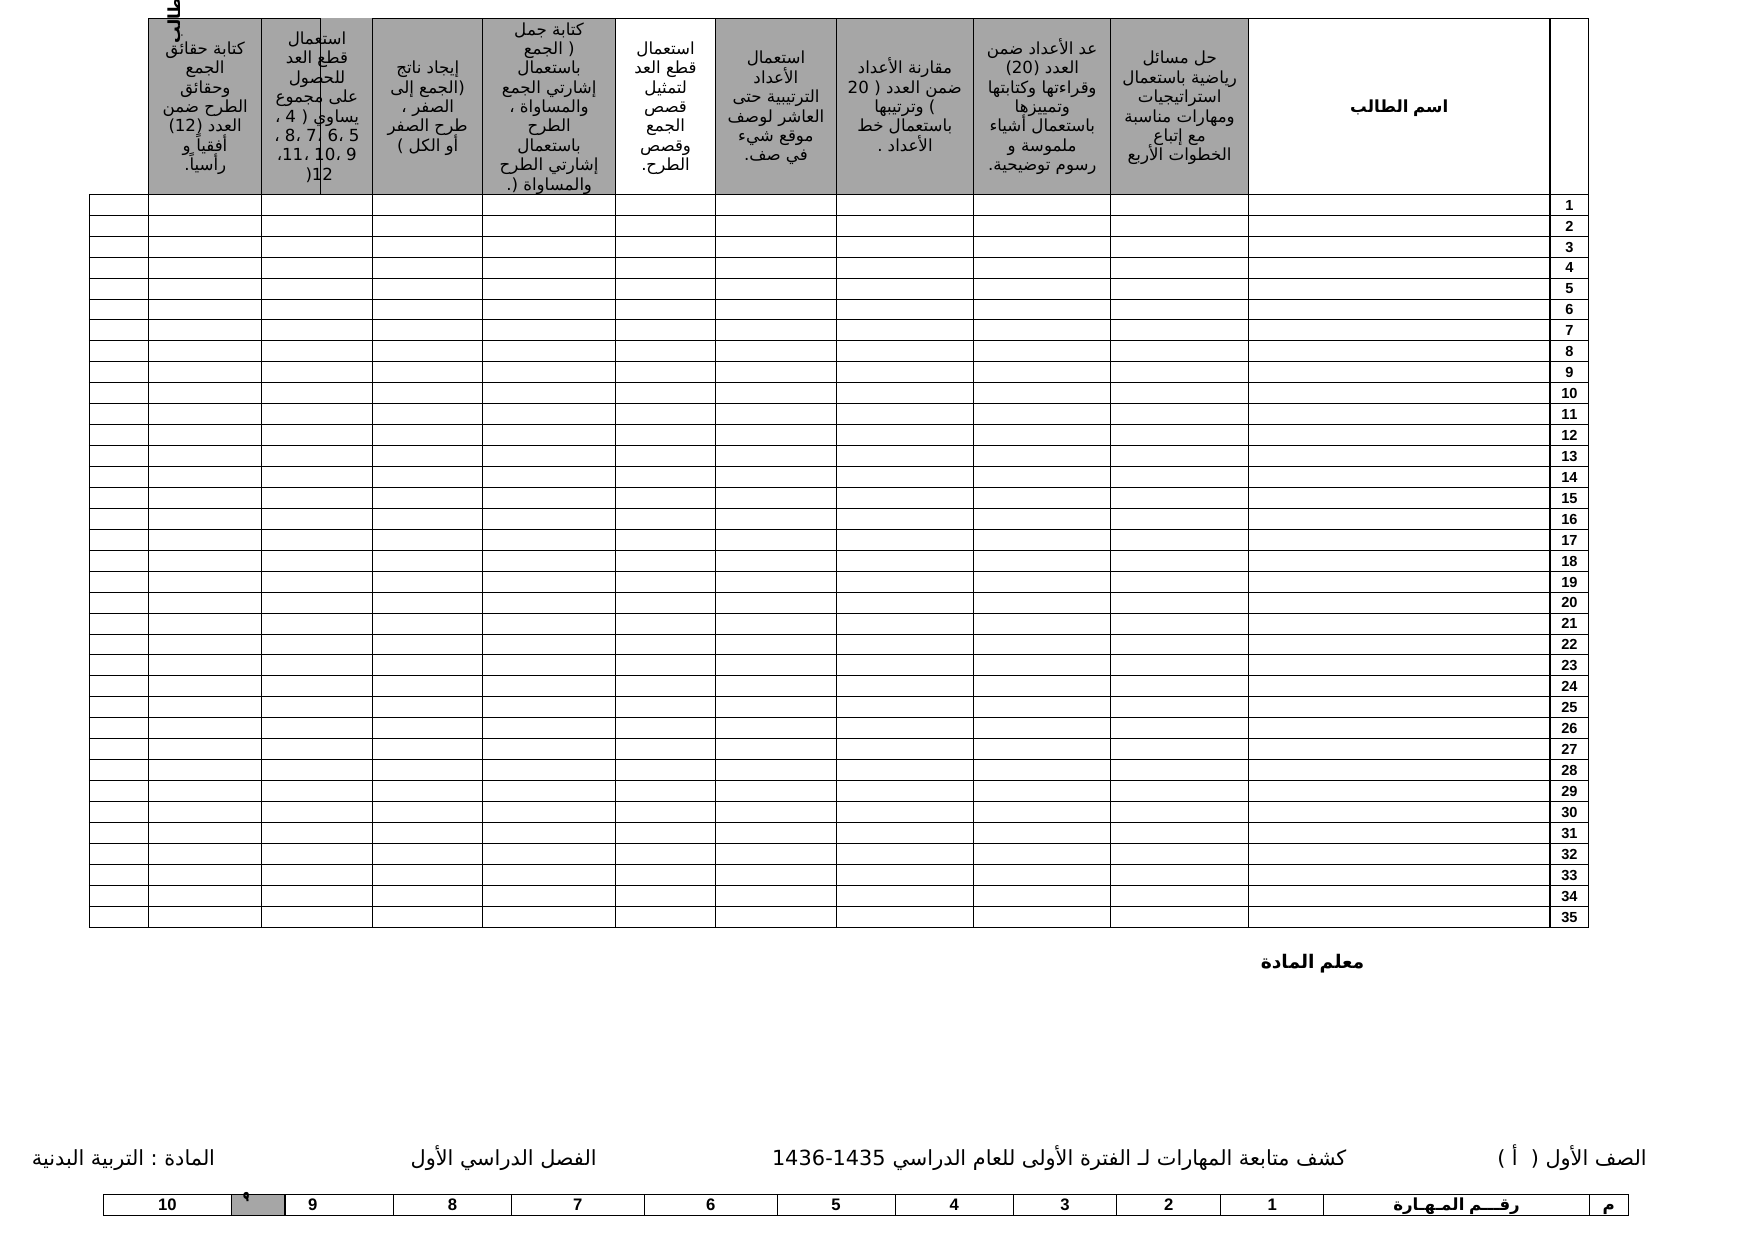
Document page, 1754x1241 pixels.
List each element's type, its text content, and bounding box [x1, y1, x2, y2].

table_cell [149, 509, 261, 529]
table_cell [149, 781, 261, 801]
table_cell [974, 844, 1110, 864]
table_cell [483, 823, 615, 843]
table_cell 6 [1551, 300, 1588, 319]
table_cell 29 [1551, 781, 1588, 801]
table_cell 31 [1551, 823, 1588, 843]
table_cell [149, 488, 261, 508]
table_cell إيجاد ناتج (الجمع إلى الصفر ، طرح الصفر أو الكل ) [373, 19, 482, 194]
table_cell [262, 362, 372, 382]
table_cell [716, 279, 836, 298]
table_cell 28 [1551, 760, 1588, 780]
table_cell [1249, 404, 1549, 424]
table_cell [616, 341, 715, 361]
table_cell [262, 907, 372, 927]
table_cell [1249, 509, 1549, 529]
table_cell [262, 446, 372, 466]
table_cell [837, 279, 973, 298]
table_cell [262, 320, 372, 340]
table_cell [483, 865, 615, 885]
table_cell [1111, 467, 1248, 487]
table_cell [483, 446, 615, 466]
table_cell [1111, 404, 1248, 424]
table_cell استعمال قطع العد للحصول على مجموع يساوي ( 4 ،5 ،6 ،7 ،8 ،9 ،10 ،11، 12( [262, 19, 320, 194]
table_cell [90, 404, 148, 424]
table_cell [262, 614, 372, 633]
table_cell [974, 362, 1110, 382]
table_cell [262, 739, 372, 759]
table_cell [1249, 195, 1549, 215]
table_cell [483, 551, 615, 571]
table_cell [1111, 488, 1248, 508]
table_cell [149, 383, 261, 403]
table_cell [1249, 237, 1549, 257]
table_cell [1111, 823, 1248, 843]
table_cell [616, 195, 715, 215]
table_cell [149, 572, 261, 592]
table_cell [1249, 551, 1549, 571]
table_cell [837, 195, 973, 215]
table_cell [716, 614, 836, 633]
table_cell [1249, 320, 1549, 340]
table_cell [373, 718, 482, 738]
table_cell [716, 697, 836, 717]
table_cell [974, 488, 1110, 508]
table_cell [149, 676, 261, 696]
table_cell [1111, 572, 1248, 592]
table_cell [1111, 279, 1248, 298]
table_cell [837, 530, 973, 550]
table_cell [90, 383, 148, 403]
table_cell [974, 697, 1110, 717]
table_cell [1249, 258, 1549, 277]
table_cell [837, 593, 973, 612]
table_cell [1249, 676, 1549, 696]
table_cell [149, 844, 261, 864]
table_cell [974, 739, 1110, 759]
table_cell [716, 530, 836, 550]
table_cell [373, 802, 482, 822]
table_cell [1111, 802, 1248, 822]
table_cell [373, 509, 482, 529]
table_cell [1249, 823, 1549, 843]
table_cell [1249, 697, 1549, 717]
table_cell [974, 216, 1110, 236]
table_header 1 [1221, 1195, 1323, 1215]
table_header رقـــم المـهـارة [1324, 1195, 1589, 1215]
table_cell [90, 572, 148, 592]
table_cell [373, 593, 482, 612]
table_cell [974, 300, 1110, 319]
table_cell [1249, 530, 1549, 550]
table_cell [483, 383, 615, 403]
table_cell [616, 593, 715, 612]
table_cell [837, 404, 973, 424]
table_cell [149, 195, 261, 215]
table_cell 23 [1551, 655, 1588, 675]
table_cell [837, 655, 973, 675]
table_cell [974, 195, 1110, 215]
table_cell [837, 823, 973, 843]
table_cell [716, 383, 836, 403]
table_cell [837, 320, 973, 340]
table_cell [1111, 697, 1248, 717]
table_cell [616, 635, 715, 654]
table_cell [90, 614, 148, 633]
table_cell [837, 844, 973, 864]
table_cell [716, 718, 836, 738]
table_cell [974, 467, 1110, 487]
table_cell [90, 530, 148, 550]
table_cell [837, 446, 973, 466]
table_header 2 [1117, 1195, 1220, 1215]
table_cell [837, 886, 973, 906]
table_cell 14 [1551, 467, 1588, 487]
table_cell [1111, 614, 1248, 633]
table_cell [974, 341, 1110, 361]
table_cell [616, 614, 715, 633]
table_cell [1249, 341, 1549, 361]
table_cell [149, 237, 261, 257]
table_cell [149, 802, 261, 822]
table_cell عد الأعداد ضمن العدد (20) وقراءتها وكتابتها وتمييزها باستعمال أشياء ملموسة و رسوم توضيحية. [974, 19, 1110, 194]
table_cell [1111, 509, 1248, 529]
table_cell [373, 425, 482, 445]
table_cell استعمال قطع العد لتمثيل قصص الجمع وقصص الطرح. [616, 19, 715, 194]
table_cell [1111, 362, 1248, 382]
table_cell [974, 718, 1110, 738]
table_cell [1111, 844, 1248, 864]
table_cell [373, 341, 482, 361]
table_cell [149, 551, 261, 571]
table_cell 22 [1551, 635, 1588, 654]
table_cell [483, 258, 615, 277]
table_cell [483, 279, 615, 298]
table_cell [483, 425, 615, 445]
table_cell [616, 551, 715, 571]
table_cell [90, 655, 148, 675]
table_cell [149, 635, 261, 654]
table_cell [90, 760, 148, 780]
table_cell [837, 614, 973, 633]
table_cell [262, 425, 372, 445]
table_cell [373, 237, 482, 257]
table_cell [974, 320, 1110, 340]
table_cell 35 [1551, 907, 1588, 927]
table_cell [1249, 216, 1549, 236]
table_cell [716, 572, 836, 592]
table_cell [616, 258, 715, 277]
table_cell [373, 446, 482, 466]
table_cell [90, 425, 148, 445]
table_cell [262, 300, 372, 319]
table_cell [373, 300, 482, 319]
table_cell [262, 802, 372, 822]
table_cell [149, 362, 261, 382]
table_cell [483, 216, 615, 236]
table_cell [1249, 760, 1549, 780]
table_cell [974, 425, 1110, 445]
table_cell [373, 676, 482, 696]
table_cell [90, 781, 148, 801]
table_cell [616, 488, 715, 508]
table_cell [616, 320, 715, 340]
table_cell [90, 593, 148, 612]
text معلم المادة [10, 951, 1668, 973]
table_cell [373, 195, 482, 215]
text الصف الأول ( أ ) كشف متابعة المهارات لـ الفترة الأولى للعام الدراسي 1435-1436 الفصل الدراسي الأول المادة : التربية البدنية [10, 1146, 1668, 1170]
table_cell [483, 572, 615, 592]
table_cell [1249, 655, 1549, 675]
table_cell [716, 676, 836, 696]
table_cell [716, 488, 836, 508]
table_cell [90, 886, 148, 906]
table_cell [974, 886, 1110, 906]
table_cell [149, 530, 261, 550]
table_cell [483, 697, 615, 717]
table_cell [616, 676, 715, 696]
table_cell [616, 530, 715, 550]
table_cell [974, 446, 1110, 466]
table_cell [1249, 446, 1549, 466]
table_cell 3 [1551, 237, 1588, 257]
table_cell [616, 425, 715, 445]
table_cell [373, 404, 482, 424]
table_header 9 [286, 1195, 393, 1215]
table_cell [716, 907, 836, 927]
table_cell 34 [1551, 886, 1588, 906]
table_cell [262, 865, 372, 885]
table_cell [974, 655, 1110, 675]
table_cell [1249, 383, 1549, 403]
table_cell [837, 907, 973, 927]
table_cell [837, 488, 973, 508]
table_cell [483, 655, 615, 675]
table_cell [1111, 739, 1248, 759]
table_cell [837, 509, 973, 529]
table_cell [262, 341, 372, 361]
table_cell [90, 676, 148, 696]
table_cell حل مسائل رياضية باستعمال استراتيجيات ومهارات مناسبة مع إتباع الخطوات الأربع [1111, 19, 1248, 194]
table_cell [974, 258, 1110, 277]
table_cell 15 [1551, 488, 1588, 508]
table_cell [837, 300, 973, 319]
table_cell [1111, 300, 1248, 319]
table_cell [149, 907, 261, 927]
table_cell [616, 655, 715, 675]
table_cell [373, 844, 482, 864]
table_cell [373, 530, 482, 550]
table_cell [616, 718, 715, 738]
table_cell [716, 446, 836, 466]
table_cell [974, 383, 1110, 403]
table_cell [974, 802, 1110, 822]
table_cell [90, 237, 148, 257]
table_cell [1249, 886, 1549, 906]
table_cell [974, 676, 1110, 696]
table_cell [716, 341, 836, 361]
table_cell مقارنة الأعداد ضمن العدد ( 20 ) وترتيبها باستعمال خط الأعداد . [837, 19, 973, 194]
table_cell [90, 195, 148, 215]
table_cell [483, 362, 615, 382]
table_cell [1249, 593, 1549, 612]
table_cell [1111, 258, 1248, 277]
table_cell [616, 739, 715, 759]
table_cell [262, 467, 372, 487]
table_cell [974, 279, 1110, 298]
table_cell [616, 697, 715, 717]
table_header 5 [778, 1195, 895, 1215]
table_cell [974, 404, 1110, 424]
table_cell [90, 718, 148, 738]
table_cell [616, 237, 715, 257]
table_cell 10 [1551, 383, 1588, 403]
table_cell [616, 446, 715, 466]
table_cell [483, 886, 615, 906]
table_header 7 [512, 1195, 644, 1215]
table_header م [1590, 1195, 1628, 1215]
table_cell [90, 216, 148, 236]
table_cell [483, 760, 615, 780]
table_cell [716, 802, 836, 822]
table_cell [616, 802, 715, 822]
table_header 4 [896, 1195, 1013, 1215]
table_cell [616, 362, 715, 382]
table_cell [1249, 572, 1549, 592]
table_cell [262, 781, 372, 801]
table_cell [974, 760, 1110, 780]
table_cell [90, 823, 148, 843]
table_cell [1249, 425, 1549, 445]
table_cell [373, 781, 482, 801]
table_cell [262, 635, 372, 654]
table_cell [373, 383, 482, 403]
table_cell [974, 635, 1110, 654]
table_cell [1249, 907, 1549, 927]
table_cell [716, 781, 836, 801]
table_cell [1249, 467, 1549, 487]
table_cell [262, 823, 372, 843]
table_cell [837, 425, 973, 445]
table_cell [1249, 362, 1549, 382]
table_cell [373, 760, 482, 780]
table_cell [716, 655, 836, 675]
table_cell [616, 467, 715, 487]
table_cell [149, 865, 261, 885]
table_cell [262, 383, 372, 403]
table_cell [616, 907, 715, 927]
table_cell [483, 907, 615, 927]
table_cell [716, 886, 836, 906]
table_cell [262, 216, 372, 236]
table_cell [483, 593, 615, 612]
table_cell [716, 865, 836, 885]
table_cell [837, 760, 973, 780]
table_cell [716, 258, 836, 277]
table_cell [262, 404, 372, 424]
table_cell 26 [1551, 718, 1588, 738]
table_cell [149, 446, 261, 466]
table_cell [1249, 718, 1549, 738]
table_cell [716, 467, 836, 487]
table_cell [262, 718, 372, 738]
table_cell [90, 320, 148, 340]
table_cell 13 [1551, 446, 1588, 466]
table_header م [1551, 19, 1588, 194]
table_header 8 [394, 1195, 511, 1215]
table_cell [262, 886, 372, 906]
table_cell 9 [1551, 362, 1588, 382]
table_cell [483, 195, 615, 215]
table_cell 27 [1551, 739, 1588, 759]
table_cell 2 [1551, 216, 1588, 236]
table_cell [616, 509, 715, 529]
table_cell [262, 572, 372, 592]
table_cell [974, 823, 1110, 843]
table_cell [837, 635, 973, 654]
table_cell [90, 300, 148, 319]
table_cell [616, 844, 715, 864]
table_cell 20 [1551, 593, 1588, 612]
table_cell 25 [1551, 697, 1588, 717]
table_cell [616, 300, 715, 319]
table_cell [483, 718, 615, 738]
table_cell [262, 676, 372, 696]
table_cell 32 [1551, 844, 1588, 864]
table_cell [262, 697, 372, 717]
table_cell [1111, 216, 1248, 236]
table_cell [483, 614, 615, 633]
table_cell [149, 300, 261, 319]
table_cell [974, 593, 1110, 612]
table_cell [373, 697, 482, 717]
table_cell [149, 760, 261, 780]
table_cell [373, 865, 482, 885]
table_cell [262, 279, 372, 298]
table_cell كتابة حقائق الجمع وحقائق الطرح ضمن العدد (12) أفقياً و رأسياً. [149, 19, 261, 194]
table_cell [373, 907, 482, 927]
table_cell [483, 467, 615, 487]
table_cell [262, 551, 372, 571]
table_cell [616, 572, 715, 592]
table_cell كتابة جمل ( الجمع باستعمال إشارتي الجمع والمساواة ، الطرح باستعمال إشارتي الطرح والمساواة (. [483, 19, 615, 194]
table_cell [1111, 781, 1248, 801]
table_cell [616, 279, 715, 298]
table_cell [616, 886, 715, 906]
table_cell [262, 195, 372, 215]
table_cell 24 [1551, 676, 1588, 696]
table_cell [1249, 865, 1549, 885]
table_cell [1249, 844, 1549, 864]
table_cell [262, 237, 372, 257]
table_cell [373, 362, 482, 382]
table_cell [483, 781, 615, 801]
table_cell [483, 404, 615, 424]
table_cell [483, 237, 615, 257]
table_cell [90, 635, 148, 654]
table_cell [373, 216, 482, 236]
table_cell 16 [1551, 509, 1588, 529]
table_cell [1111, 718, 1248, 738]
table_cell [1111, 865, 1248, 885]
table_cell 17 [1551, 530, 1588, 550]
table_cell [373, 320, 482, 340]
table_cell [149, 341, 261, 361]
table_cell [974, 614, 1110, 633]
table_cell [1111, 341, 1248, 361]
table_cell [90, 446, 148, 466]
table_cell 1 [1551, 195, 1588, 215]
table_cell [90, 467, 148, 487]
table_cell [149, 614, 261, 633]
table_cell [483, 530, 615, 550]
table_cell [483, 676, 615, 696]
table_cell 5 [1551, 279, 1588, 298]
table_cell [90, 802, 148, 822]
table_cell [716, 635, 836, 654]
table_cell [483, 300, 615, 319]
table_cell [837, 383, 973, 403]
table_cell [1111, 655, 1248, 675]
table_cell 18 [1551, 551, 1588, 571]
table_cell [483, 635, 615, 654]
table_cell [616, 865, 715, 885]
table_cell [1249, 635, 1549, 654]
table_cell 30 [1551, 802, 1588, 822]
table_cell [1111, 320, 1248, 340]
table_cell [149, 320, 261, 340]
table_cell [616, 404, 715, 424]
table_cell [262, 509, 372, 529]
table_cell [716, 593, 836, 612]
table_cell [373, 655, 482, 675]
table_cell [1111, 446, 1248, 466]
table_cell [837, 781, 973, 801]
table_cell [90, 258, 148, 277]
table_cell [262, 593, 372, 612]
table_cell [149, 823, 261, 843]
table_cell [90, 551, 148, 571]
table_cell [373, 551, 482, 571]
table_cell [716, 760, 836, 780]
table_cell [262, 655, 372, 675]
table_cell [90, 488, 148, 508]
table_cell [90, 697, 148, 717]
table_cell 8 [1551, 341, 1588, 361]
table_cell [716, 320, 836, 340]
table_cell [149, 216, 261, 236]
table_cell [373, 488, 482, 508]
table_cell 21 [1551, 614, 1588, 633]
table_cell [149, 404, 261, 424]
table_cell [373, 279, 482, 298]
table_cell [1249, 488, 1549, 508]
table_cell [1249, 279, 1549, 298]
table_cell [90, 739, 148, 759]
table_cell اسم الطالب [1249, 19, 1549, 194]
table_cell [373, 823, 482, 843]
table_cell [837, 676, 973, 696]
table_cell [373, 739, 482, 759]
table_cell [1111, 676, 1248, 696]
table_cell 19 [1551, 572, 1588, 592]
table_cell [837, 697, 973, 717]
table_cell [373, 635, 482, 654]
table_header 6 [645, 1195, 777, 1215]
table_cell [1249, 300, 1549, 319]
table_cell [483, 802, 615, 822]
table_cell [149, 258, 261, 277]
table_cell 7 [1551, 320, 1588, 340]
table_cell [90, 907, 148, 927]
table_cell [483, 341, 615, 361]
table_cell [90, 362, 148, 382]
table_cell [716, 404, 836, 424]
table_cell [149, 593, 261, 612]
table_cell [716, 237, 836, 257]
table_cell [716, 425, 836, 445]
table_cell [1111, 237, 1248, 257]
table_cell [373, 614, 482, 633]
table_cell استعمال قطع العد للحصول على مجموع يساوي ( 4 ،5 ،6 ،7 ،8 ،9 ،10 ،11، 12( [321, 18, 372, 194]
table_cell 4 [1551, 258, 1588, 277]
table_header مستوى الطالب [232, 1195, 284, 1215]
table_cell [149, 697, 261, 717]
table_cell [974, 237, 1110, 257]
table_cell [974, 509, 1110, 529]
table_cell [373, 258, 482, 277]
table_cell [483, 488, 615, 508]
table_cell [616, 760, 715, 780]
table_cell [974, 907, 1110, 927]
table_cell [716, 195, 836, 215]
table_cell [716, 551, 836, 571]
table_cell [837, 258, 973, 277]
table_cell [1111, 195, 1248, 215]
table_cell [837, 865, 973, 885]
table_cell [262, 760, 372, 780]
table_cell [483, 739, 615, 759]
table_cell [90, 341, 148, 361]
table_cell 33 [1551, 865, 1588, 885]
table_cell [1111, 383, 1248, 403]
table_cell [1111, 907, 1248, 927]
table_cell [837, 216, 973, 236]
table_cell [837, 467, 973, 487]
table_cell [90, 509, 148, 529]
table_cell [837, 237, 973, 257]
table_cell [837, 362, 973, 382]
table_cell 12 [1551, 425, 1588, 445]
table_cell [974, 572, 1110, 592]
table_cell [149, 279, 261, 298]
table_cell [974, 865, 1110, 885]
table_cell [373, 886, 482, 906]
table_cell [483, 509, 615, 529]
table_cell [262, 844, 372, 864]
table_cell [149, 655, 261, 675]
table_cell [716, 216, 836, 236]
table_cell [716, 362, 836, 382]
table_cell [837, 572, 973, 592]
table_cell [262, 258, 372, 277]
table_cell [149, 886, 261, 906]
table_cell [716, 509, 836, 529]
table_cell [149, 467, 261, 487]
table_cell [483, 844, 615, 864]
table_cell [1249, 614, 1549, 633]
table_cell [837, 802, 973, 822]
table_cell [483, 320, 615, 340]
table_cell [90, 279, 148, 298]
table_cell [1249, 802, 1549, 822]
table_header 10 [104, 1195, 231, 1215]
table_cell [149, 718, 261, 738]
table_cell [616, 216, 715, 236]
table_cell [90, 865, 148, 885]
table_cell [616, 781, 715, 801]
table_cell [149, 425, 261, 445]
table_cell [716, 300, 836, 319]
table_cell [373, 467, 482, 487]
table_cell [1111, 425, 1248, 445]
table_cell [1111, 593, 1248, 612]
table_cell استعمال الأعداد الترتيبية حتى العاشر لوصف موقع شيء في صف. [716, 19, 836, 194]
table_cell [837, 718, 973, 738]
table_cell [1111, 530, 1248, 550]
table_cell [1111, 886, 1248, 906]
table_cell [373, 572, 482, 592]
table_cell [149, 739, 261, 759]
table_cell 11 [1551, 404, 1588, 424]
table_cell [837, 341, 973, 361]
table_cell [716, 739, 836, 759]
table_cell [1111, 760, 1248, 780]
table_cell [90, 844, 148, 864]
table_cell [974, 551, 1110, 571]
table_header 3 [1014, 1195, 1116, 1215]
table_cell [716, 844, 836, 864]
table_cell [1111, 635, 1248, 654]
table_cell [616, 383, 715, 403]
table_cell [837, 739, 973, 759]
table_cell [1111, 551, 1248, 571]
table_cell [837, 551, 973, 571]
table_cell [716, 823, 836, 843]
table_cell [262, 530, 372, 550]
table_cell [616, 823, 715, 843]
table_cell [974, 530, 1110, 550]
table_cell [262, 488, 372, 508]
table_cell [1249, 781, 1549, 801]
table_cell [1249, 739, 1549, 759]
table_cell [974, 781, 1110, 801]
